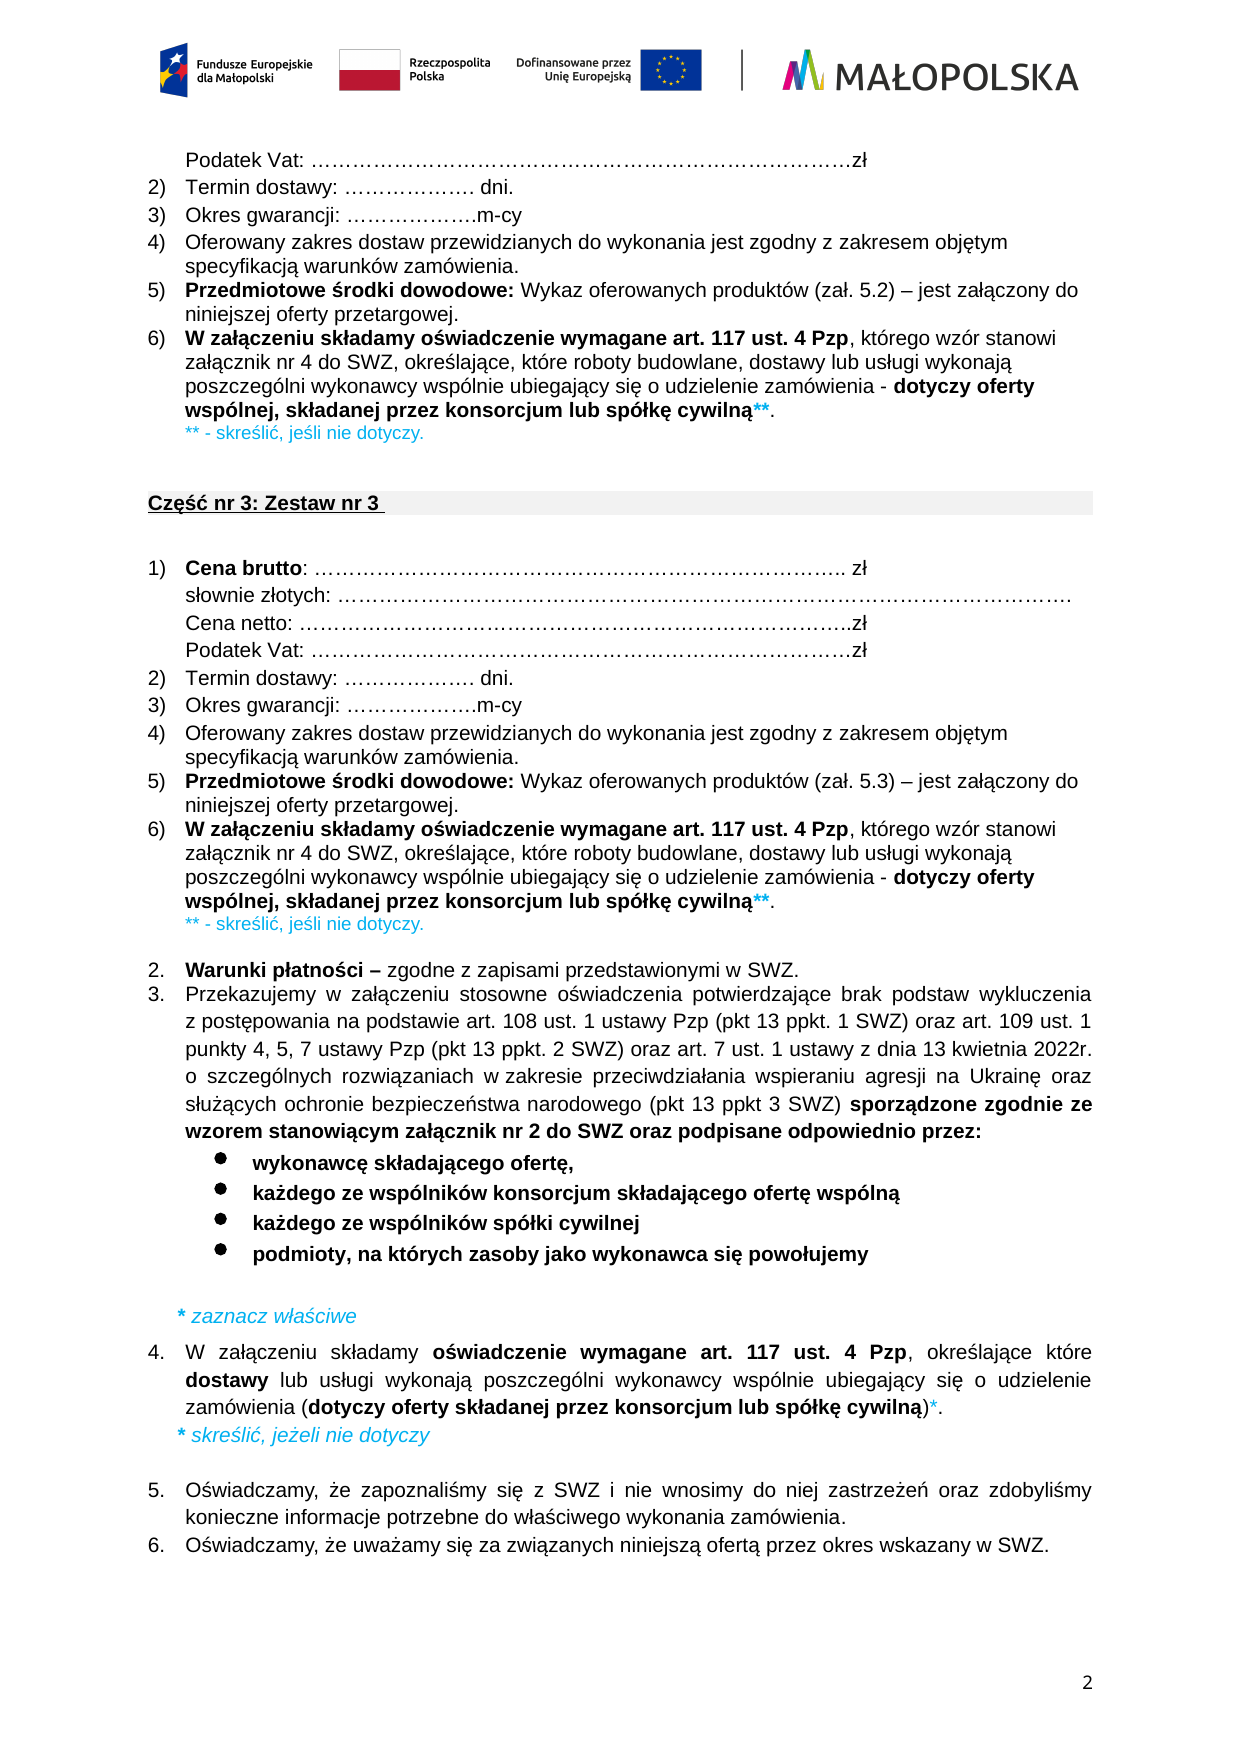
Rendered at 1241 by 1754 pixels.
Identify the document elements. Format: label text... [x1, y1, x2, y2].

list Oferowany zakres dostaw przewidzianych do wykonania jest zgodny z zakresem objętym specyfikacją warunków zamówienia. [147, 230, 1093, 278]
list Okres gwarancji: ……………….m-cy [148, 693, 1093, 717]
list Oświadczamy, że uważamy się za związanych niniejszą ofertą przez okres wskazany w SWZ. [148, 1532, 1093, 1556]
list Przedmiotowe środki dowodowe: Wykaz oferowanych produktów (zał. 5.3) – jest załączony do niniejszej oferty przetargowej. [147, 769, 1093, 817]
text * zaznacz właściwe [177, 1304, 1093, 1328]
list podmioty, na których zasoby jako wykonawca się powołujemy [215, 1238, 1093, 1268]
text ** - skreślić, jeśli nie dotyczy. [185, 912, 1093, 934]
list Okres gwarancji: ……………….m-cy [148, 203, 1093, 227]
list każdego ze wspólników spółki cywilnej [215, 1207, 1093, 1238]
list Przedmiotowe środki dowodowe: Wykaz oferowanych produktów (zał. 5.2) – jest załączony do niniejszej oferty przetargowej. [147, 278, 1093, 326]
list Cena brutto: ………………………………………………………………….. zł [148, 556, 1093, 580]
text słownie złotych: ……………………………………………………………………………………………. [185, 583, 1093, 607]
text Podatek Vat: ……………………………………………………………………zł [185, 638, 1093, 662]
list Oferowany zakres dostaw przewidzianych do wykonania jest zgodny z zakresem objętym specyfikacją warunków zamówienia. [147, 721, 1093, 769]
list każdego ze wspólników konsorcjum składającego ofertę wspólną [215, 1177, 1093, 1207]
text Cena netto: ……………………………………………………………………..zł [185, 611, 1093, 635]
list Termin dostawy: ………………. dni. [148, 666, 1093, 690]
text ** - skreślić, jeśli nie dotyczy. [185, 422, 1093, 443]
list Przekazujemy w załączeniu stosowne oświadczenia potwierdzające brak podstaw wykluczenia z postępowania na podstawie art. 108 ust. 1 ustawy Pzp (pkt 13 ppkt. 1 SWZ) oraz art. 109 ust. 1 punkty 4, 5, 7 ustawy Pzp (pkt 13 ppkt. 2 SWZ) oraz art. 7 ust. 1 ustawy z dnia 13 kwietnia 2022r. o szczególnych rozwiązaniach w zakresie przeciwdziałania wspieraniu agresji na Ukrainę oraz służących ochronie bezpieczeństwa narodowego (pkt 13 ppkt 3 SWZ) sporządzone zgodnie ze wzorem stanowiącym załącznik nr 2 do SWZ oraz podpisane odpowiednio przez: [148, 982, 1093, 1143]
list Termin dostawy: ………………. dni. [148, 175, 1093, 199]
picture [147, 29, 1093, 111]
text Podatek Vat: ……………………………………………………………………zł [185, 148, 1093, 172]
list Oświadczamy, że zapoznaliśmy się z SWZ i nie wnosimy do niej zastrzeżeń oraz zdobyliśmy konieczne informacje potrzebne do właściwego wykonania zamówienia. [148, 1477, 1093, 1529]
list W załączeniu składamy oświadczenie wymagane art. 117 ust. 4 Pzp, określające które dostawy lub usługi wykonają poszczególni wykonawcy wspólnie ubiegający się o udzielenie zamówienia (dotyczy oferty składanej przez konsorcjum lub spółkę cywilną)*. [148, 1340, 1093, 1419]
list Warunki płatności – zgodne z zapisami przedstawionymi w SWZ. [148, 958, 1093, 982]
text * skreślić, jeżeli nie dotyczy [177, 1422, 1093, 1446]
list Część nr 3: Zestaw nr 3 [148, 491, 1093, 515]
list wykonawcę składającego ofertę, [215, 1147, 1093, 1177]
